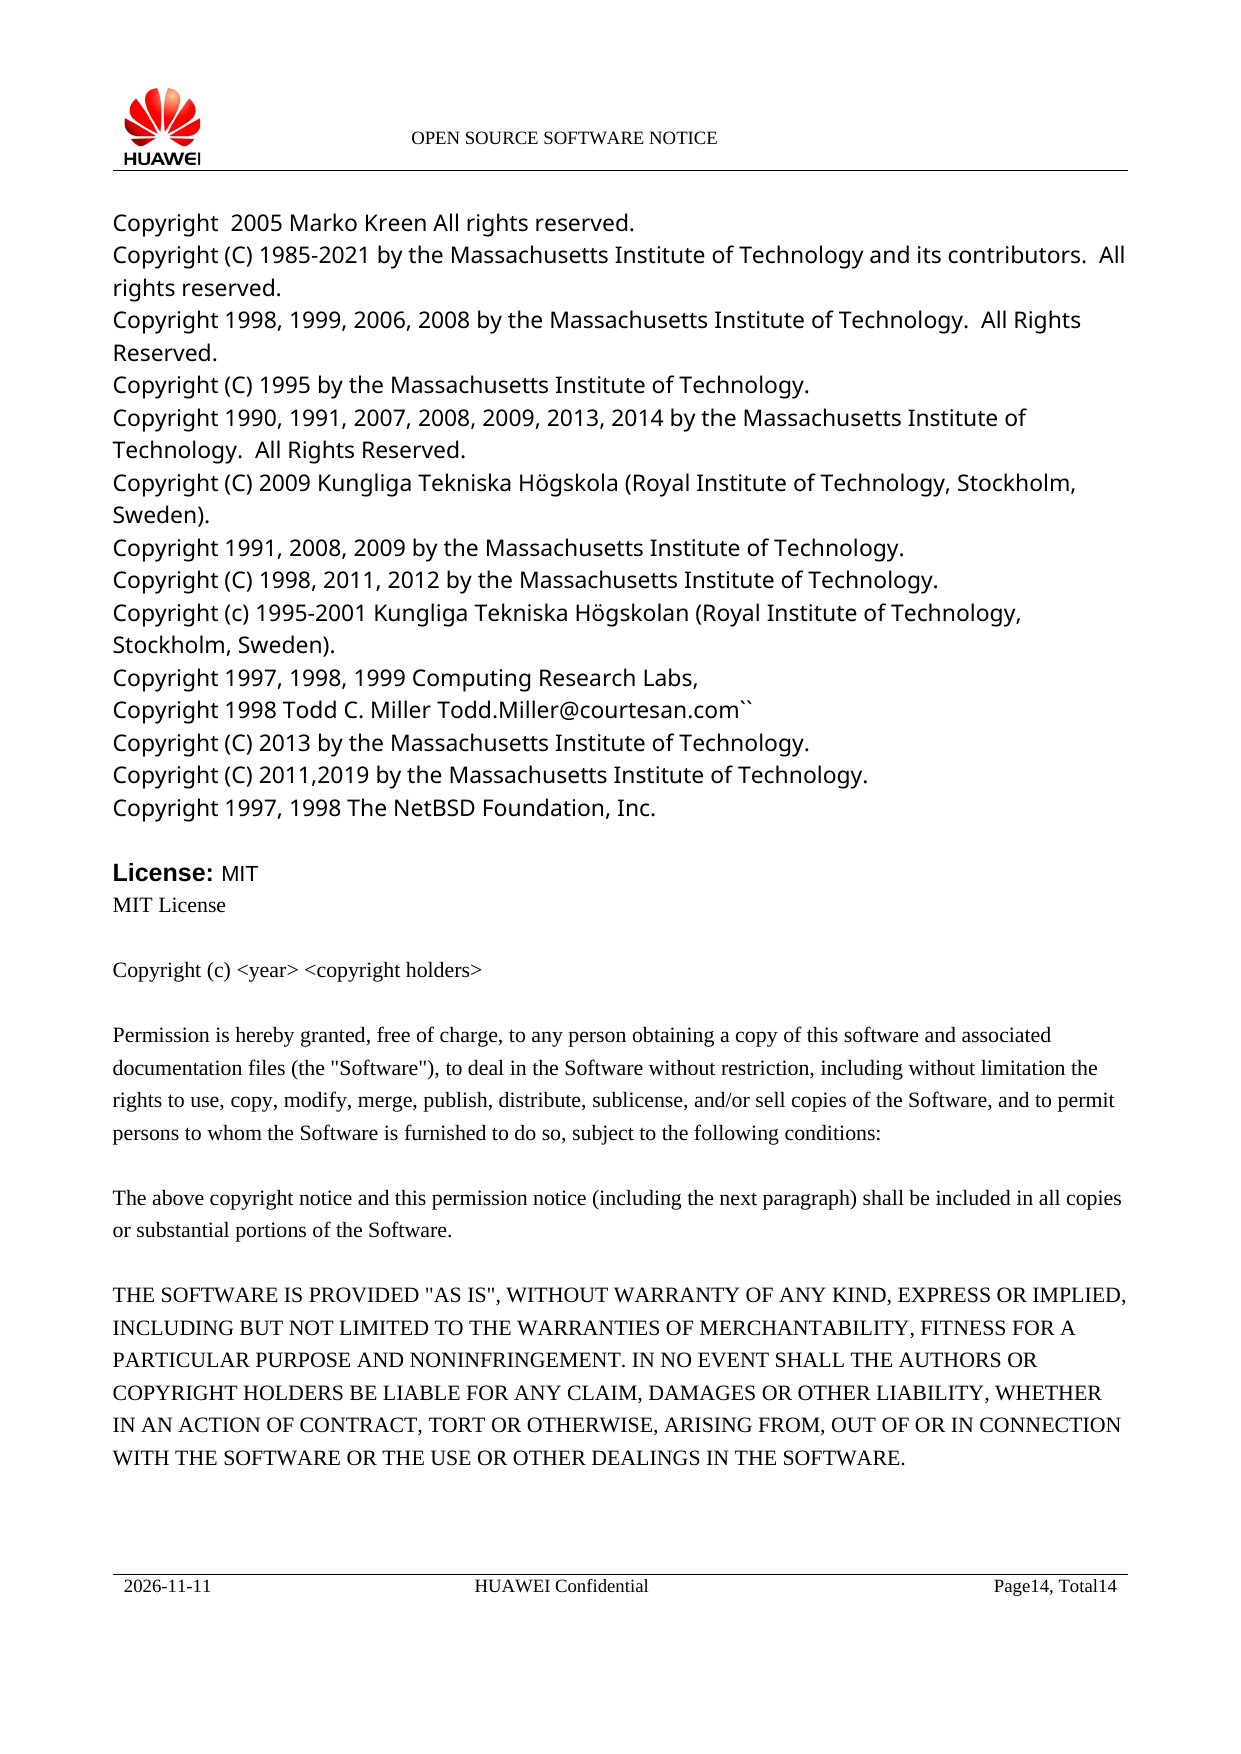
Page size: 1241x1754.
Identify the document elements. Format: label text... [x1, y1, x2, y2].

text License: MIT [112, 856, 1128, 889]
picture [124, 88, 201, 165]
text MIT License Copyright (c) <year> <copyright holders> Permission is hereby granted, free of charge, to any person obtaining a copy of this software and associated documentation files (the "Software"), to deal in the Software without restriction, including without limitation the rights to use, copy, modify, merge, publish, distribute, sublicense, and/or sell copies of the Software, and to permit persons to whom the Software is furnished to do so, subject to the following conditions: The above copyright notice and this permission notice (including the next paragraph) shall be included in all copies or substantial portions of the Software. THE SOFTWARE IS PROVIDED "AS IS", WITHOUT WARRANTY OF ANY KIND, EXPRESS OR IMPLIED, INCLUDING BUT NOT LIMITED TO THE WARRANTIES OF MERCHANTABILITY, FITNESS FOR A PARTICULAR PURPOSE AND NONINFRINGEMENT. IN NO EVENT SHALL THE AUTHORS OR COPYRIGHT HOLDERS BE LIABLE FOR ANY CLAIM, DAMAGES OR OTHER LIABILITY, WHETHER IN AN ACTION OF CONTRACT, TORT OR OTHERWISE, ARISING FROM, OUT OF OR IN CONNECTION WITH THE SOFTWARE OR THE USE OR OTHER DEALINGS IN THE SOFTWARE. [112, 889, 1128, 1474]
